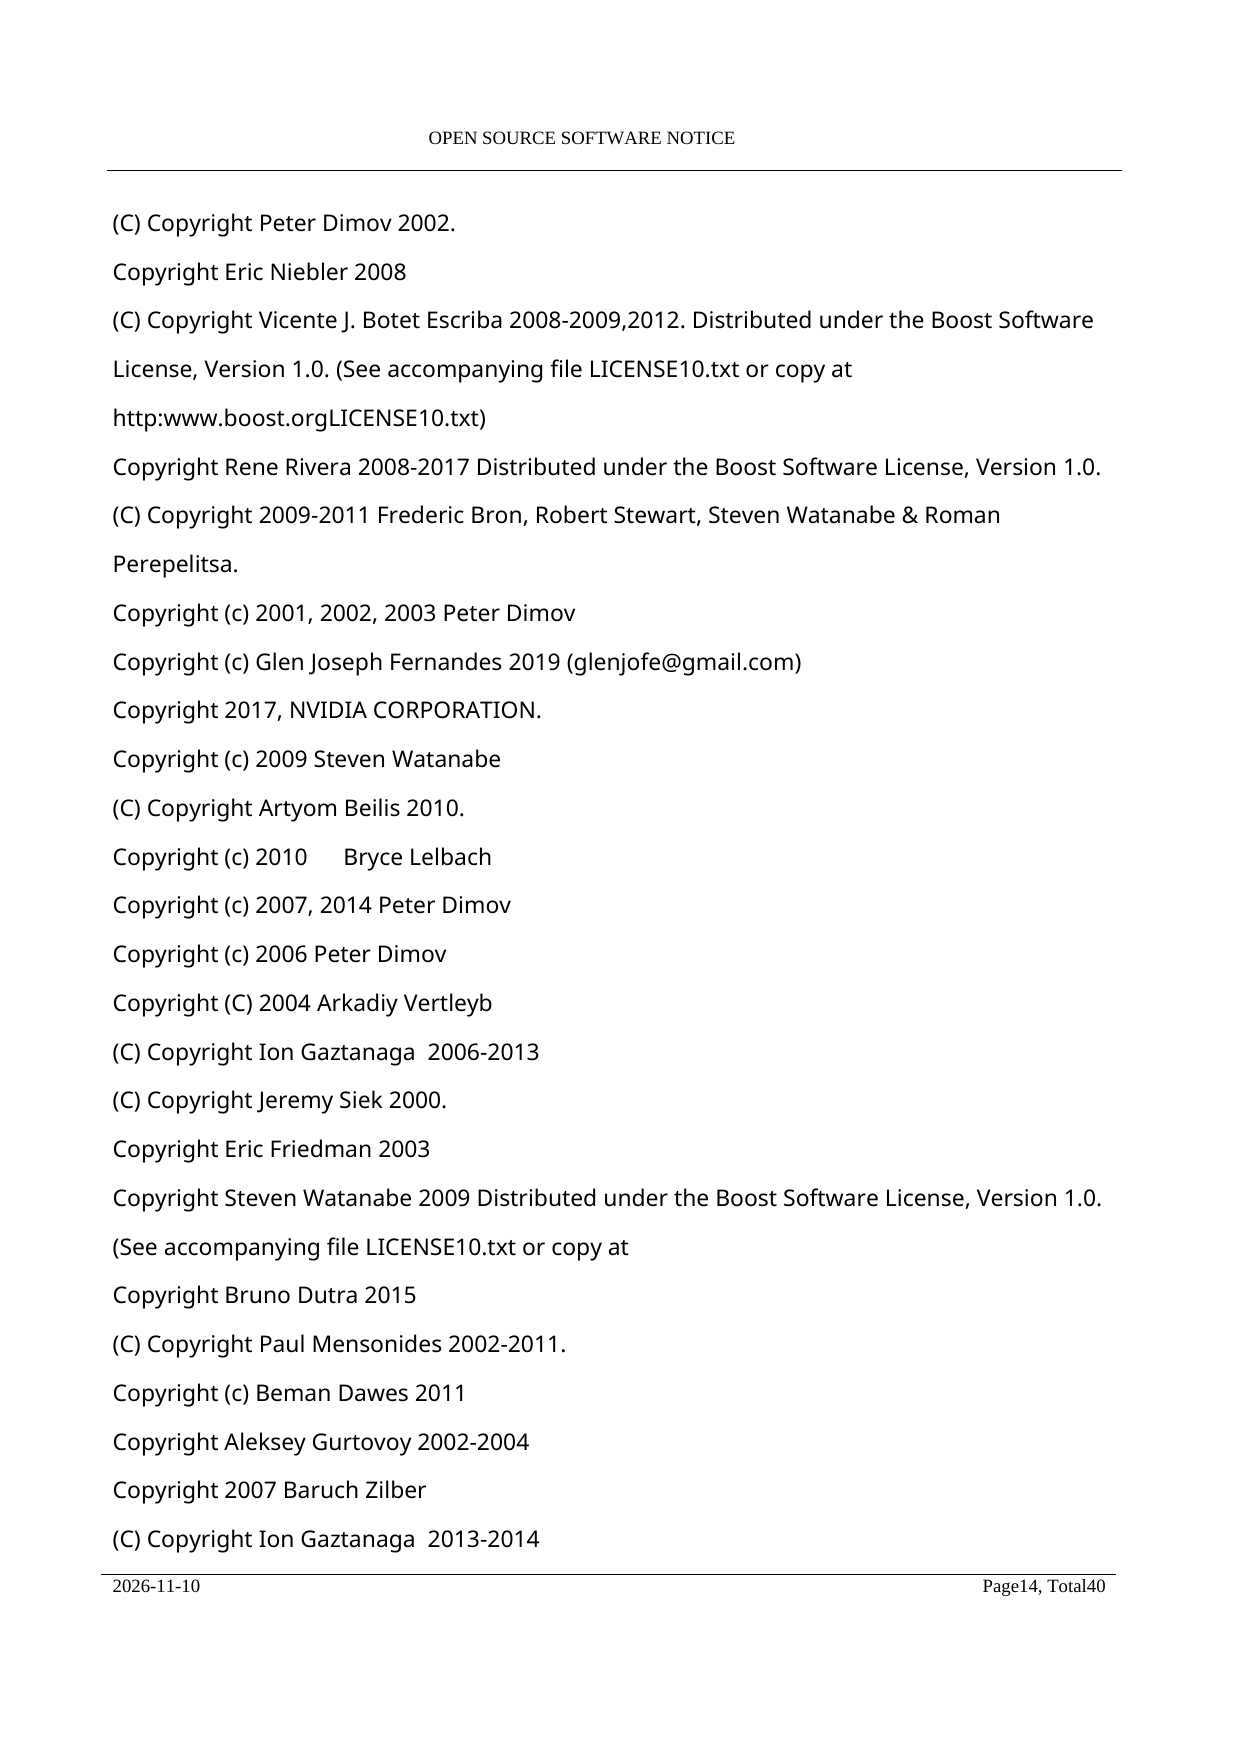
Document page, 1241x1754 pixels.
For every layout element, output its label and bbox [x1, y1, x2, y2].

text [112, 206, 1128, 1555]
